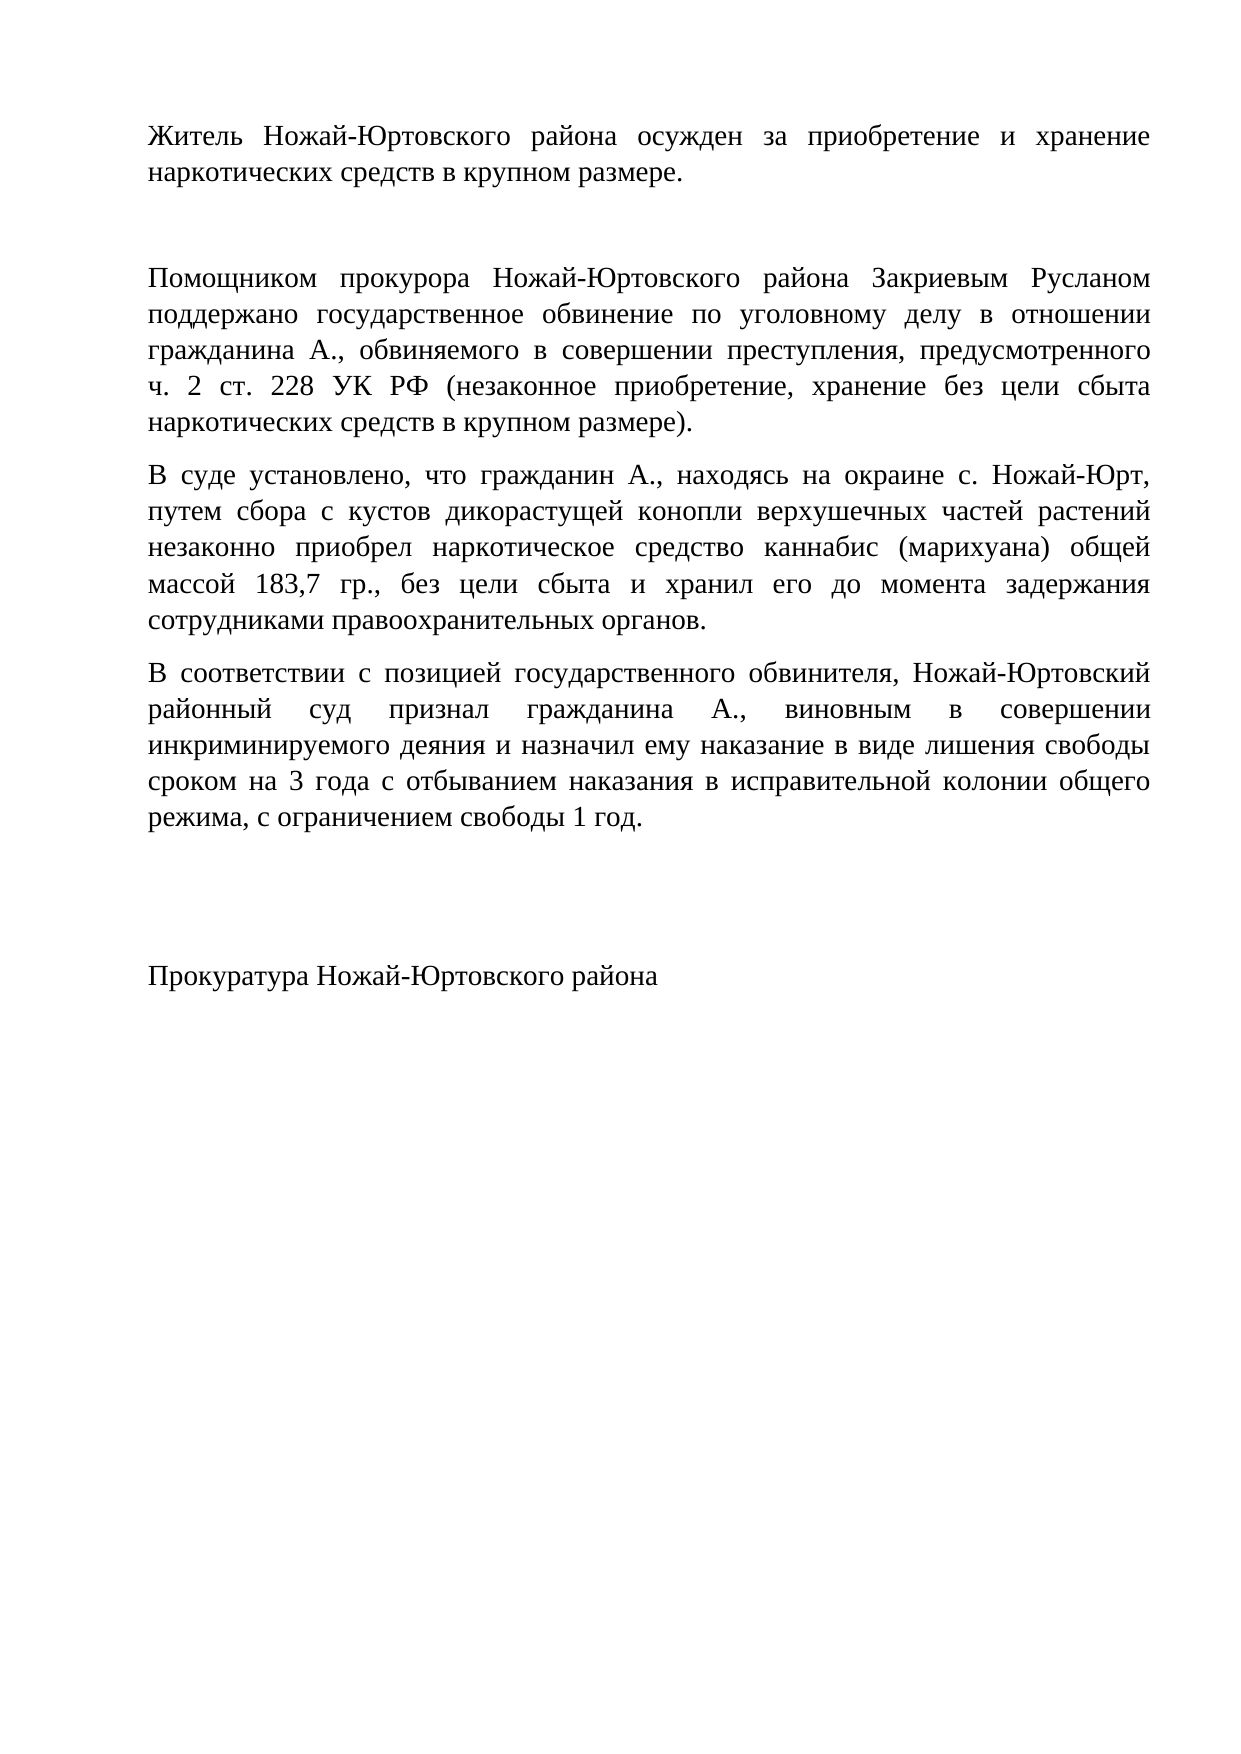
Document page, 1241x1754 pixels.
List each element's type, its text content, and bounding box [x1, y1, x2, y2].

text Помощником прокурора Ножай-Юртовского района Закриевым Русланом поддержано государственное обвинение по уголовному делу в отношении гражданина А., обвиняемого в совершении преступления, предусмотренного ч. 2 ст. 228 УК РФ (незаконное приобретение, хранение без цели сбыта наркотических средств в крупном размере). [148, 260, 1152, 438]
text Прокуратура Ножай-Юртовского района [148, 958, 1152, 991]
text В соответствии с позицией государственного обвинителя, Ножай-Юртовский районный суд признал гражданина А., виновным в совершении инкриминируемого деяния и назначил ему наказание в виде лишения свободы сроком на 3 года с отбыванием наказания в исправительной колонии общего режима, с ограничением свободы 1 год. [148, 655, 1152, 833]
text В суде установлено, что гражданин А., находясь на окраине с. Ножай-Юрт, путем сбора с кустов дикорастущей конопли верхушечных частей растений незаконно приобрел наркотическое средство каннабис (марихуана) общей массой 183,7 гр., без цели сбыта и хранил его до момента задержания сотрудниками правоохранительных органов. [148, 457, 1152, 635]
text Житель Ножай-Юртовского района осужден за приобретение и хранение наркотических средств в крупном размере. [148, 118, 1152, 188]
